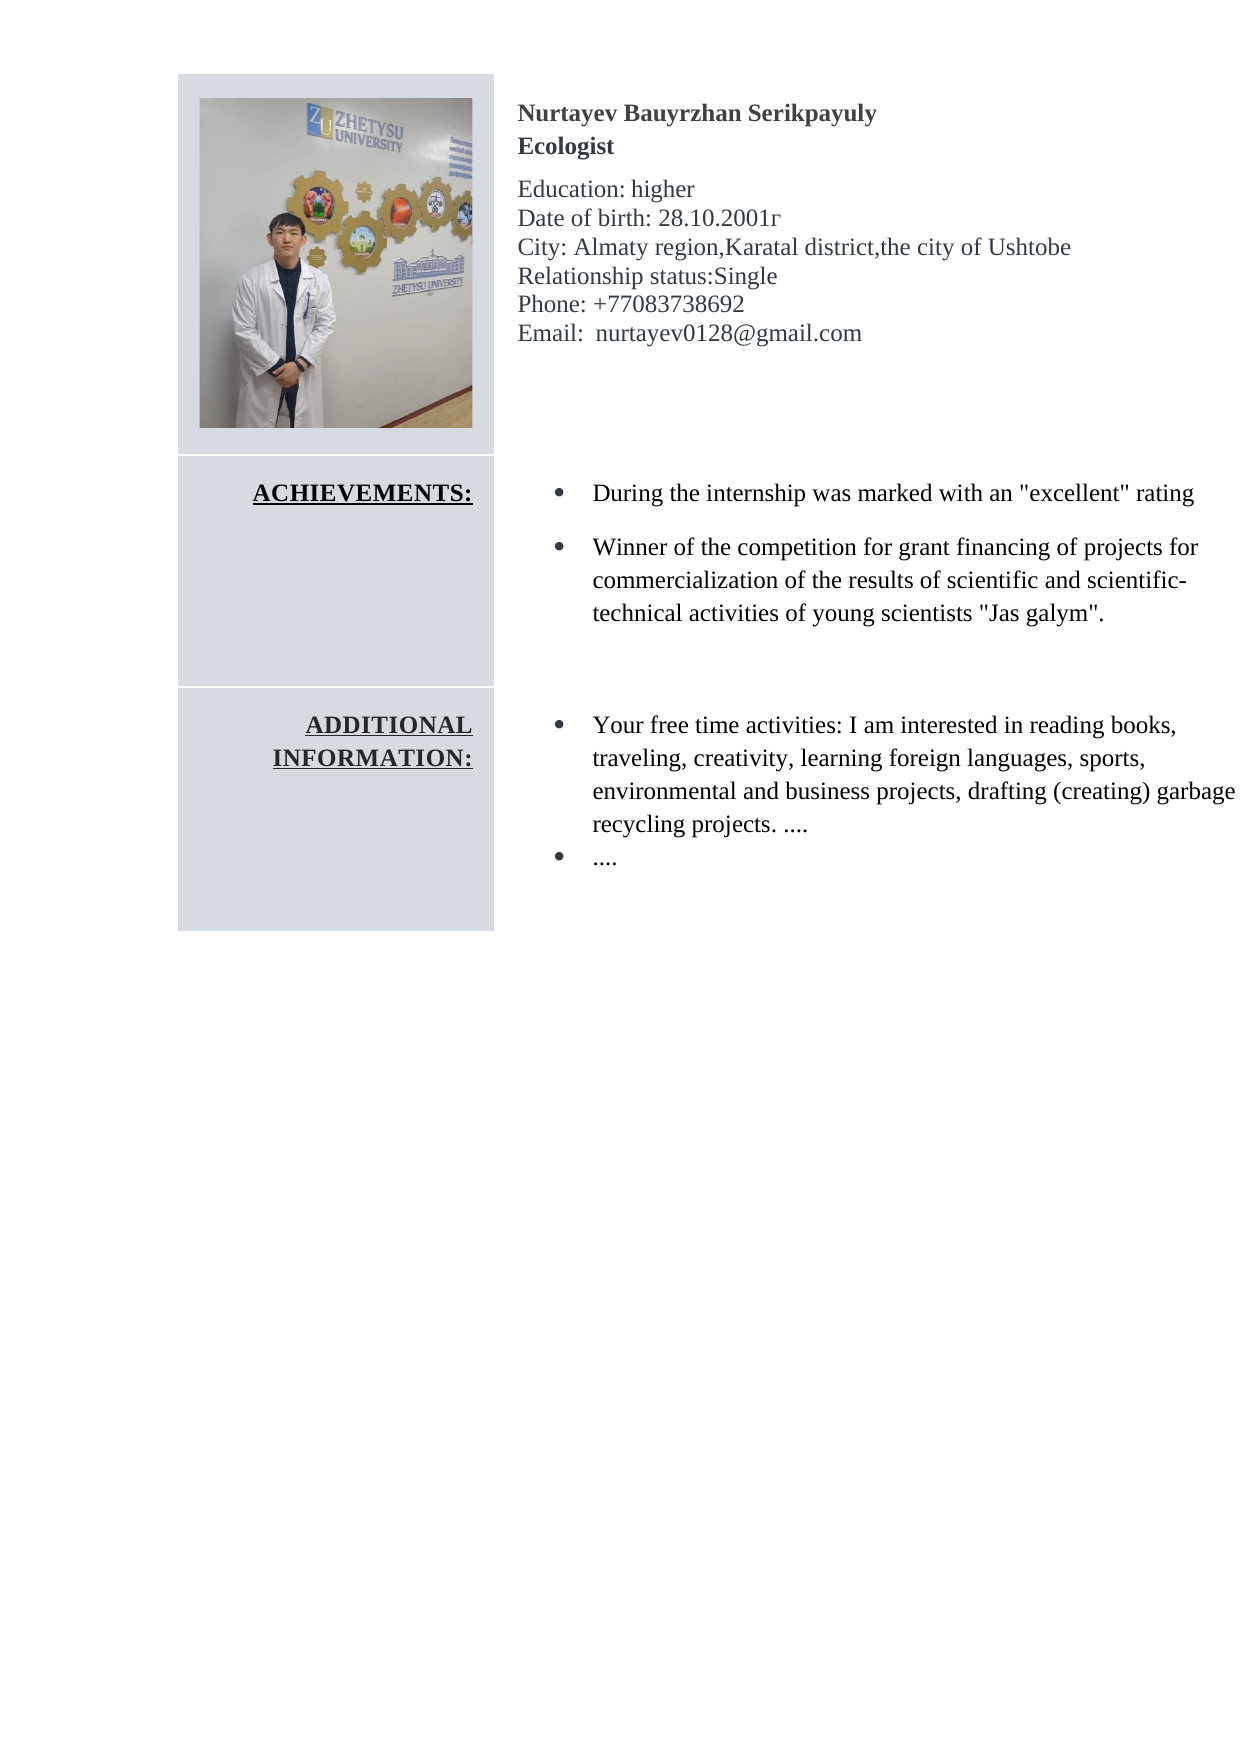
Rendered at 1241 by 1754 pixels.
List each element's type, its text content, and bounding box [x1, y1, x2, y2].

table_cell During the internship was marked with an "excellent" rating Winner of the competition for grant financing of projects for commercialization of the results of scientific and scientific-technical activities of young scientists "Jas galym". [496, 456, 1239, 686]
table_header [178, 74, 494, 454]
table_cell ADDITIONAL INFORMATION: [178, 688, 494, 931]
table_header Nurtayev Bauyrzhan Serikpayuly Ecologist Education: higher Date of birth: 28.10.2001г City: Almaty region,Karatal district,the city of Ushtobe Relationship status:Single Phone: +77083738692 Email: nurtayev0128@gmail.com [496, 76, 1239, 454]
picture [199, 98, 473, 428]
table_cell Your free time activities: I am interested in reading books, traveling, creativity, learning foreign languages, sports, environmental and business projects, drafting (creating) garbage recycling projects. .... .... [496, 688, 1239, 931]
table_cell ACHIEVEMENTS: [178, 456, 494, 686]
